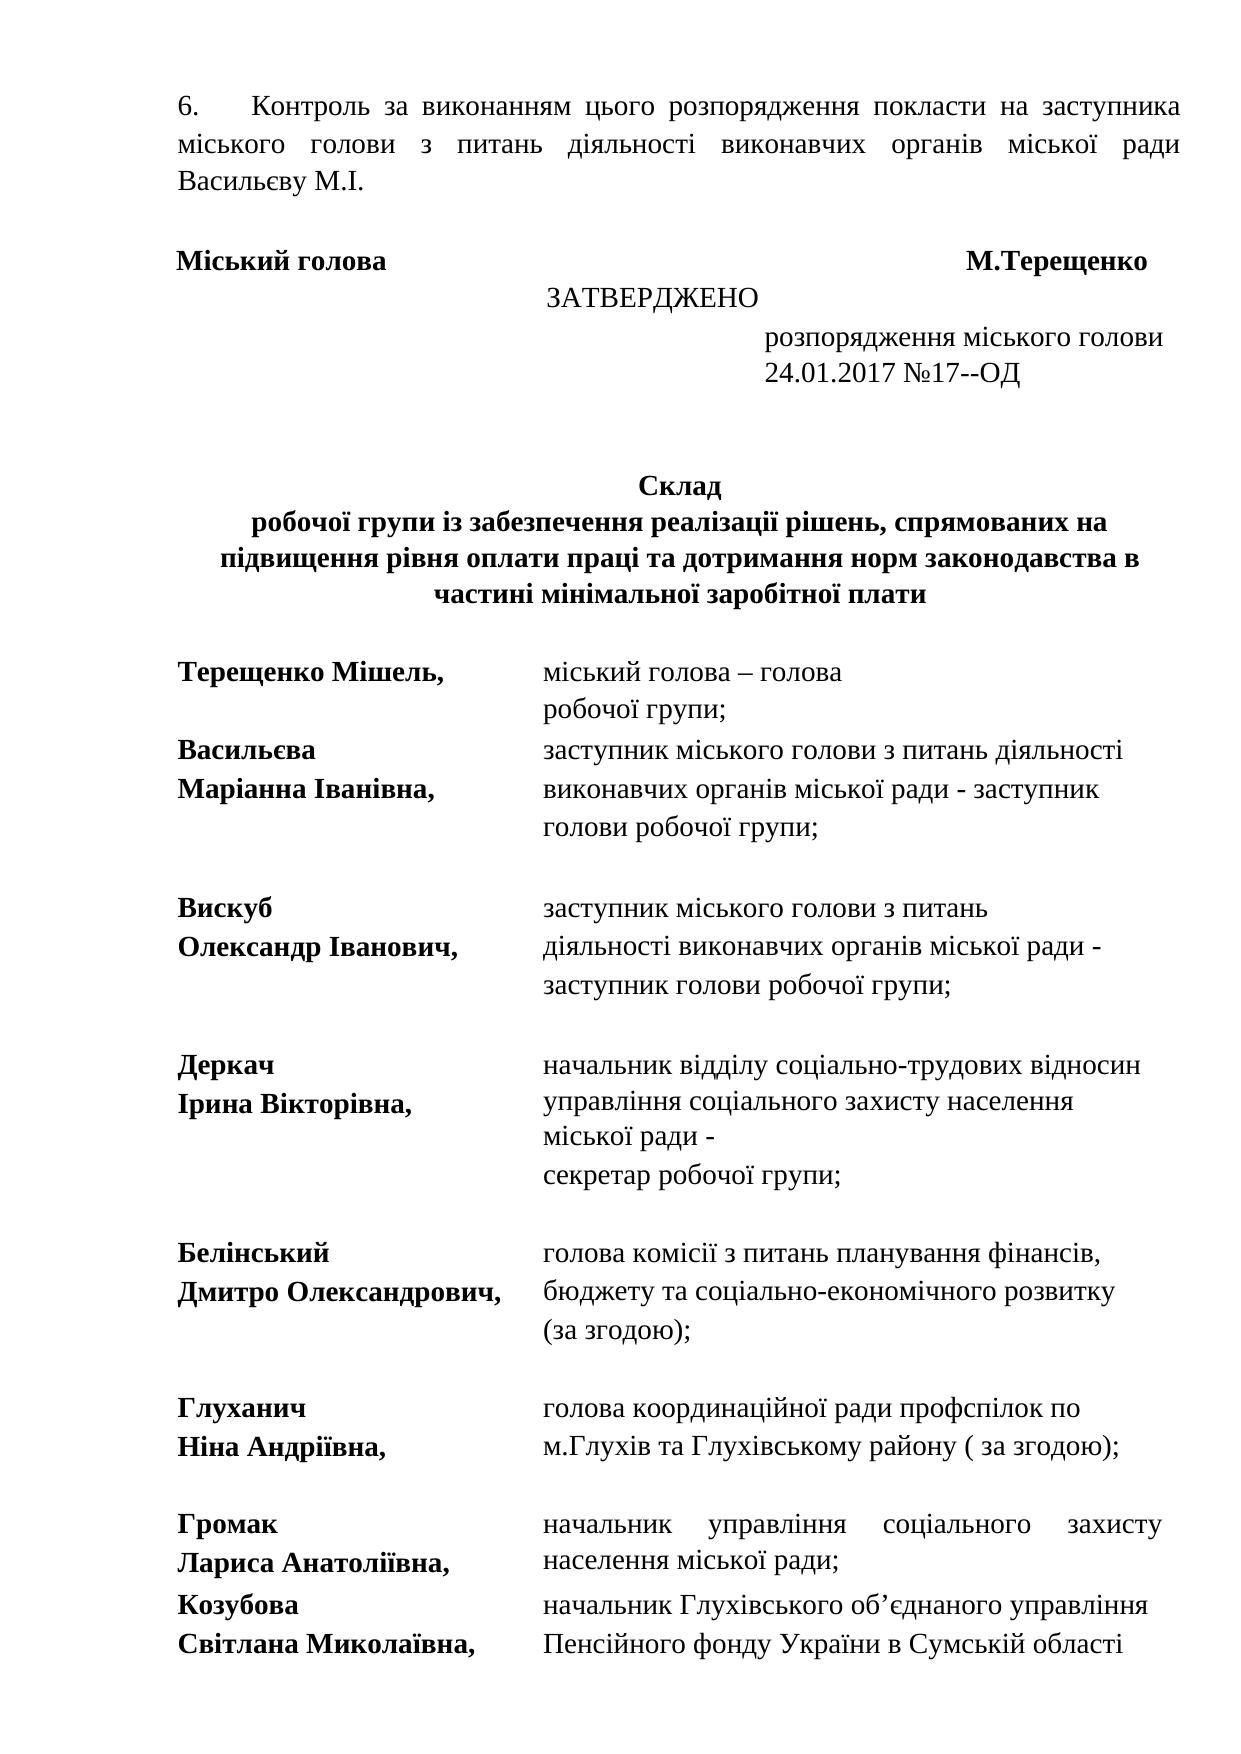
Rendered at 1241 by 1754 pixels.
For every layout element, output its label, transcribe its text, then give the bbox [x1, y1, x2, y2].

table_header міський голова – голова робочої групи; [543, 649, 1163, 727]
table_cell Васильєва Маріанна Іванівна, [177, 727, 543, 884]
table_cell заступник міського голови з питань діяльності виконавчих органів міської ради - заступник голови робочої групи; [543, 727, 1163, 884]
table_header Терещенко Мішель, [177, 649, 543, 727]
text 24.01.2017 №17--ОД [764, 355, 1182, 389]
table_cell голова комісії з питань планування фінансів, бюджету та соціально-економічного розвитку (за згодою); [543, 1229, 1163, 1384]
text розпорядження міського голови [177, 319, 1163, 353]
table_cell Белінський Дмитро Олександрович, [177, 1229, 543, 1384]
list Контроль за виконанням цього розпорядження покласти на заступника міського голови з питань діяльності виконавчих органів міської ради Васильєву М.І. [177, 88, 1182, 196]
table_cell начальник управління соціального захисту населення міської ради; [543, 1501, 1163, 1582]
text Склад [177, 468, 1182, 502]
table_cell Вискуб Олександр Іванович, [177, 884, 543, 1042]
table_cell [543, 1582, 1163, 1687]
table_cell голова координаційної ради профспілок по м.Глухів та Глухівському району ( за згодою); [543, 1384, 1163, 1501]
table_cell Глуханич Ніна Андріївна, [177, 1384, 543, 1501]
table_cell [177, 1582, 543, 1687]
table_cell Громак Лариса Анатоліївна, [177, 1501, 543, 1582]
table_cell заступник міського голови з питань діяльності виконавчих органів міської ради - заступник голови робочої групи; [543, 884, 1163, 1042]
text робочої групи із забезпечення реалізації рішень, спрямованих на підвищення рівня оплати праці та дотримання норм законодавства в частині мінімальної заробітної плати [177, 504, 1182, 610]
table_cell Деркач Ірина Вікторівна, [177, 1042, 543, 1229]
table_cell начальник відділу соціально-трудових відносин управління соціального захисту населення міської ради - секретар робочої групи; [543, 1042, 1163, 1229]
text Міський голова М.Терещенко ЗАТВЕРДЖЕНО [176, 243, 1182, 314]
